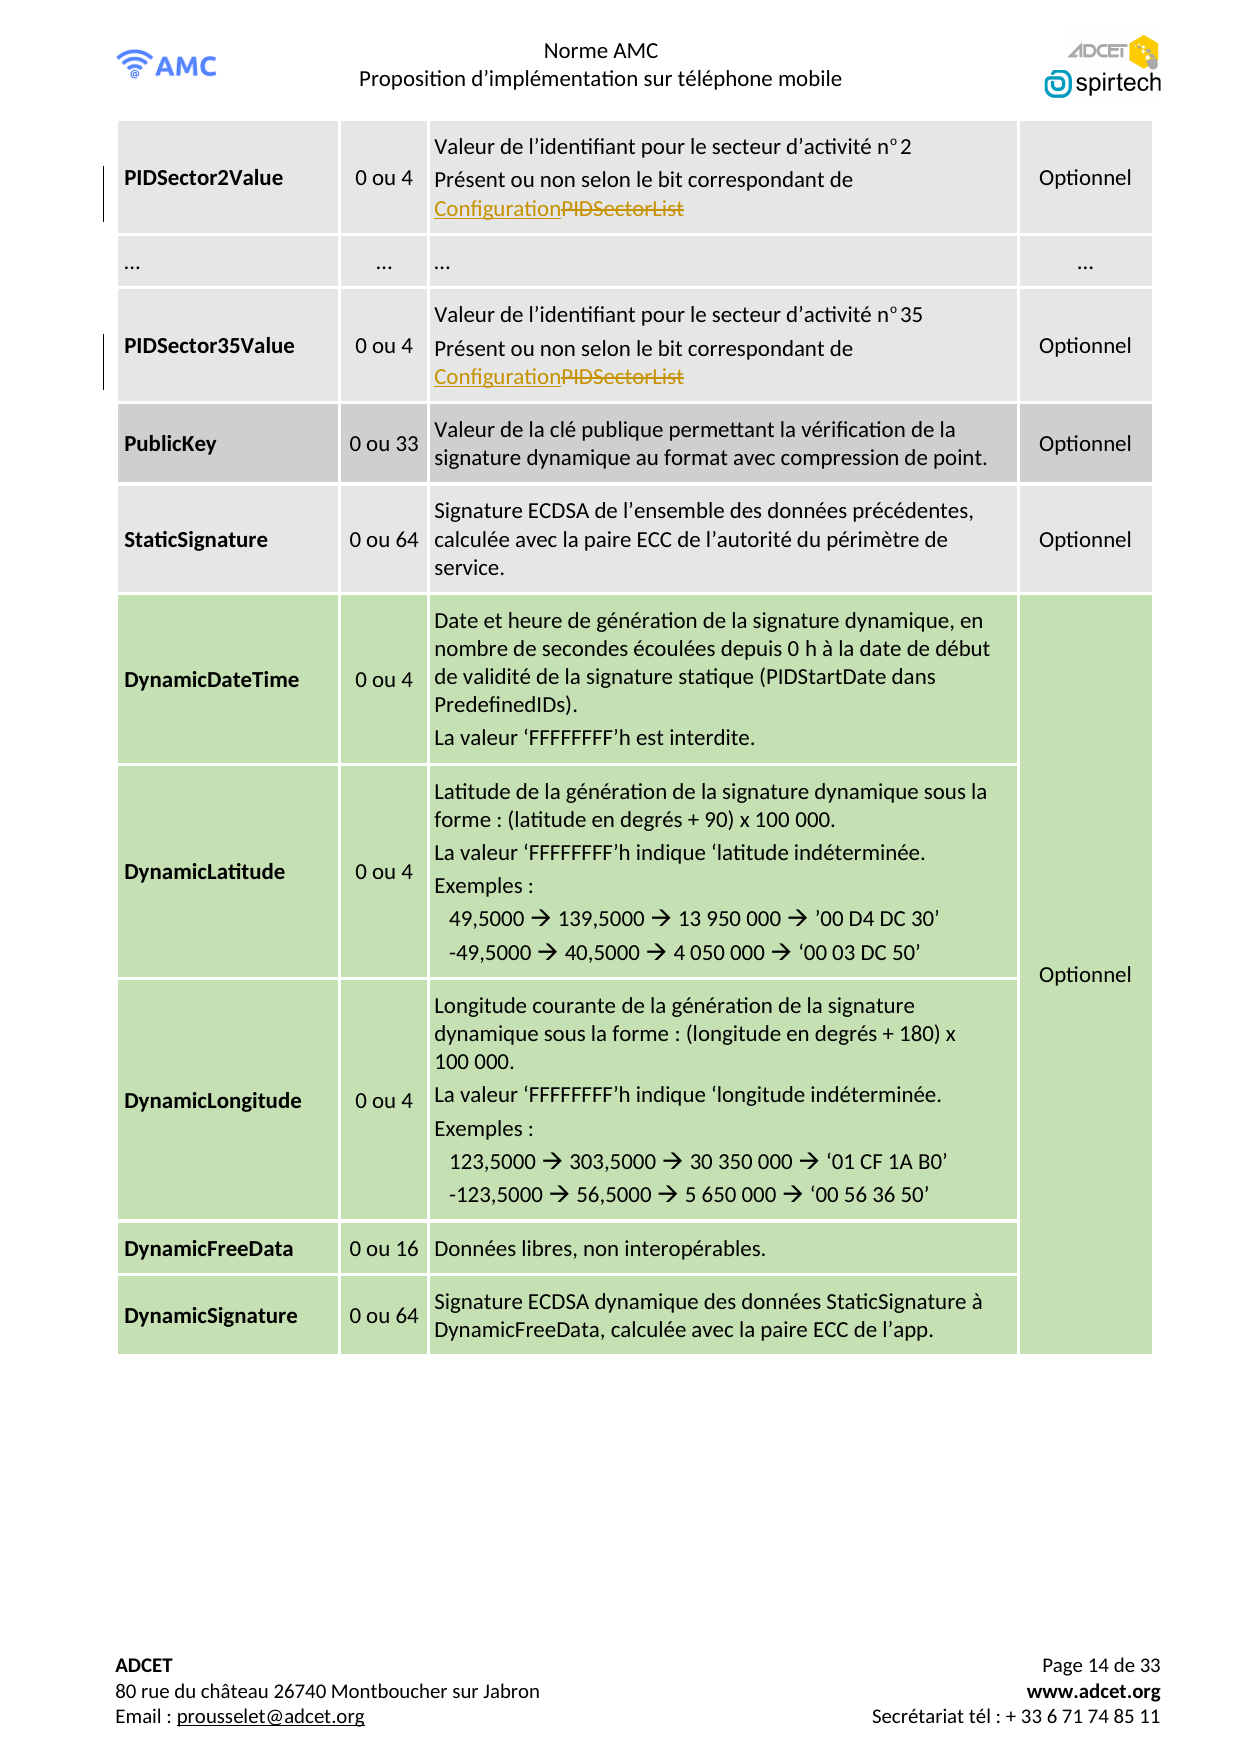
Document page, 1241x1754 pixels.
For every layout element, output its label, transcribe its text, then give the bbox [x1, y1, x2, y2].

table_cell Date et heure de génération de la signature dynamique, en nombre de secondes écoulées depuis 0 h à la date de début de validité de la signature statique (PIDStartDate dans PredefinedIDs). La valeur ‘FFFFFFFF’h est interdite. [430, 595, 1017, 763]
table_cell … [1020, 236, 1152, 286]
table_cell 0 ou 4 [341, 980, 427, 1219]
table_cell 0 ou 64 [341, 486, 427, 592]
picture [1044, 70, 1068, 94]
table_cell 0 ou 16 [341, 1223, 427, 1273]
table_cell DynamicLongitude [118, 980, 338, 1219]
table_cell Optionnel [1020, 404, 1152, 482]
table_cell 0 ou 33 [341, 404, 427, 482]
table_cell StaticSignature [118, 486, 338, 592]
table_cell Optionnel [1020, 595, 1152, 1354]
table_cell Latitude de la génération de la signature dynamique sous la forme : (latitude en degrés + 90) x 100 000. La valeur ‘FFFFFFFF’h indique ‘latitude indéterminée. Exemples : 49,5000 139,5000 13 950 000 ’00 D4 DC 30’ -49,5000 40,5000 4 050 000 ‘00 03 DC 50’ [430, 766, 1017, 977]
table_cell 0 ou 64 [341, 1276, 427, 1354]
table_cell … [430, 236, 1017, 286]
table_cell 0 ou 4 [341, 289, 427, 401]
table_cell 0 ou 4 [341, 121, 427, 233]
table_cell Valeur de la clé publique permettant la vérification de la signature dynamique au format avec compression de point. [430, 404, 1017, 482]
table_cell PIDSector35Value [118, 289, 338, 401]
table_cell Longitude courante de la génération de la signature dynamique sous la forme : (longitude en degrés + 180) x 100 000. La valeur ‘FFFFFFFF’h indique ‘longitude indéterminée. Exemples : 123,5000 303,5000 30 350 000 ‘01 CF 1A B0’ -123,5000 56,5000 5 650 000 ‘00 56 36 50’ [430, 980, 1017, 1219]
table_cell Valeur de l’identifiant pour le secteur d’activité no 35 Présent ou non selon le bit correspondant de [430, 289, 1017, 401]
table_cell Optionnel [1020, 289, 1152, 401]
table_cell Valeur de l’identifiant pour le secteur d’activité no 2 Présent ou non selon le bit correspondant de [430, 121, 1017, 233]
table_cell 0 ou 4 [341, 595, 427, 763]
table_cell Signature ECDSA de l’ensemble des données précédentes, calculée avec la paire ECC de l’autorité du périmètre de service. [430, 486, 1017, 592]
table_cell 0 ou 4 [341, 766, 427, 977]
table_cell … [118, 236, 338, 286]
table_cell PIDSector2Value [118, 121, 338, 233]
picture [1055, 80, 1061, 87]
table_cell DynamicFreeData [118, 1223, 338, 1273]
picture [1066, 29, 1161, 98]
table_cell Signature ECDSA dynamique des données StaticSignature à DynamicFreeData, calculée avec la paire ECC de l’app. [430, 1276, 1017, 1354]
table_cell PublicKey [118, 404, 338, 482]
table_cell DynamicLatitude [118, 766, 338, 977]
picture [115, 34, 220, 93]
table_cell Optionnel [1020, 486, 1152, 592]
table_cell Données libres, non interopérables. [430, 1223, 1017, 1273]
table_cell DynamicDateTime [118, 595, 338, 763]
table_cell Optionnel [1020, 121, 1152, 233]
table_cell … [341, 236, 427, 286]
table_cell DynamicSignature [118, 1276, 338, 1354]
